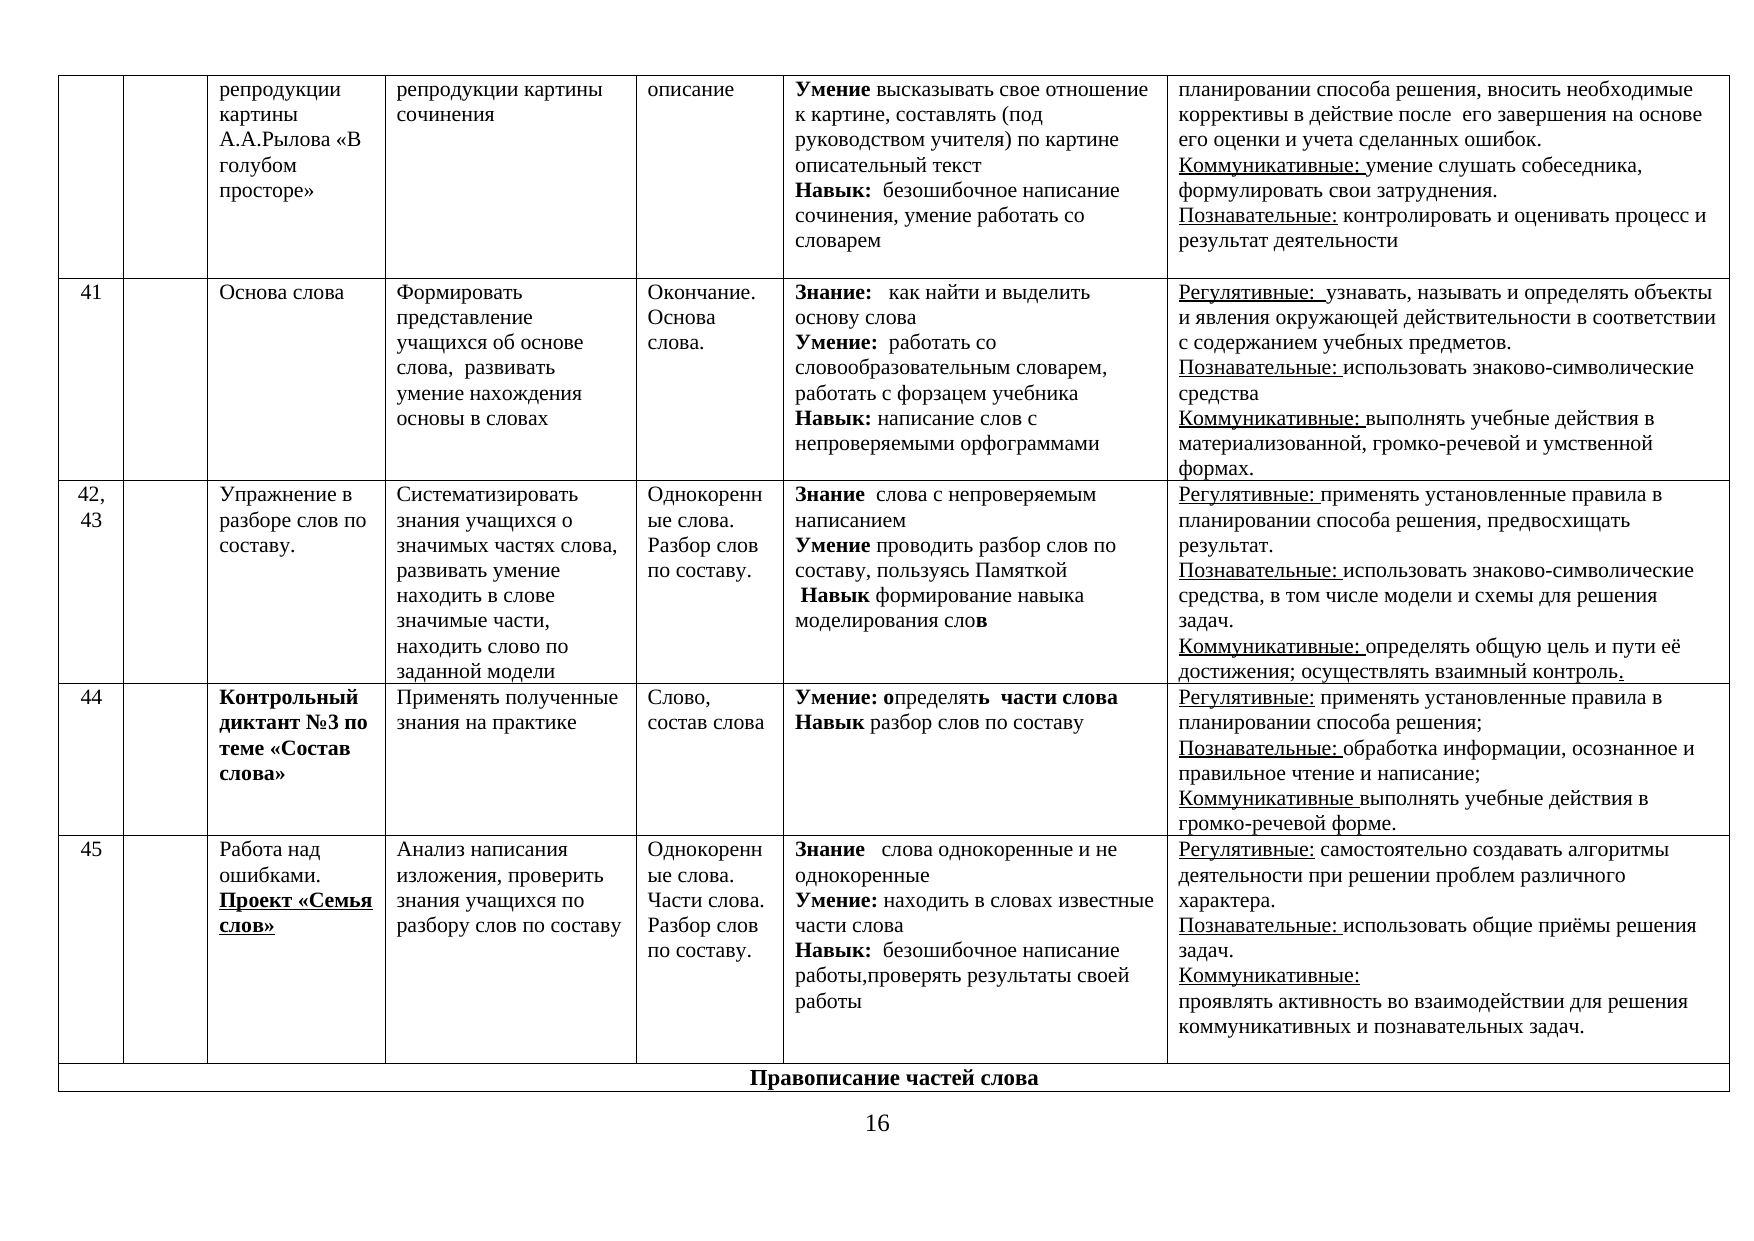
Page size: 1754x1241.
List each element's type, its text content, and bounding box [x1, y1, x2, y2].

table_cell Текст-описание [637, 76, 783, 278]
table_cell [124, 836, 207, 1063]
table_cell [124, 76, 207, 278]
table_cell Основа слова [208, 279, 385, 480]
table_cell [124, 684, 207, 835]
table_cell [124, 279, 207, 480]
table_cell Регулятивные: узнавать, называть и определять объекты и явления окружающей действительности в соответствии с содержанием учебных предметов. Познавательные: использовать знаково-символические средства Коммуникативные: выполнять учебные действия в материализованной, громко-речевой и умственной формах. [1168, 279, 1729, 480]
table_cell Слово, состав слова [637, 684, 783, 835]
table_cell Знание: как найти и выделить основу слова Умение: работать со словообразовательным словарем, работать с форзацем учебника Навык: написание слов с непроверяемыми орфограммами [784, 279, 1167, 480]
table_cell 41 [59, 279, 123, 480]
table_cell Однокоренные слова. Части слова. Разбор слов по составу. [637, 836, 783, 1063]
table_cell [784, 76, 1167, 278]
table_cell Правописание частей слова [59, 1064, 1729, 1091]
table_cell Однокоренные слова. Разбор слов по составу. [637, 481, 783, 683]
table_cell Систематизировать знания учащихся о значимых частях слова, развивать умение находить в слове значимые части, находить слово по заданной модели [386, 481, 636, 683]
table_cell [124, 481, 207, 683]
table_cell Регулятивные: применять установленные правила в планировании способа решения, предвосхищать результат. Познавательные: использовать знаково-символические средства, в том числе модели и схемы для решения задач. Коммуникативные: определять общую цель и пути её достижения; осуществлять взаимный контроль. [1168, 481, 1729, 683]
table_cell Применять полученные знания на практике [386, 684, 636, 835]
table_cell Работа над ошибками. Проект «Семья слов» [208, 836, 385, 1063]
table_cell 44 [59, 684, 123, 835]
table_cell Упражнение в разборе слов по составу. [208, 481, 385, 683]
table_cell Окончание. Основа слова. [637, 279, 783, 480]
table_cell Умение: определять части слова Навык разбор слов по составу [784, 684, 1167, 835]
table_cell 45 [59, 836, 123, 1063]
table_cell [208, 76, 385, 278]
table_cell Знание слова однокоренные и не однокоренные Умение: находить в словах известные части слова Навык: безошибочное написание работы,проверять результаты своей работы [784, 836, 1167, 1063]
table_cell Знание слова с непроверяемым написанием Умение проводить разбор слов по составу, пользуясь Памяткой Навык формирование навыка моделирования слов [784, 481, 1167, 683]
table_cell Регулятивные: самостоятельно создавать алгоритмы деятельности при решении проблем различного характера. Познавательные: использовать общие приёмы решения задач. Коммуникативные: проявлять активность во взаимодействии для решения коммуникативных и познавательных задач. [1168, 836, 1729, 1063]
table_cell Анализ написания изложения, проверить знания учащихся по разбору слов по составу [386, 836, 636, 1063]
table_cell Регулятивные: применять установленные правила в планировании способа решения; Познавательные: обработка информации, осознанное и правильное чтение и написание; Коммуникативные выполнять учебные действия в громко-речевой форме. [1168, 684, 1729, 835]
table_cell 40 [59, 76, 123, 278]
table_cell Контрольный диктант №3 по теме «Состав слова» [208, 684, 385, 835]
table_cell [1168, 76, 1729, 278]
table_cell Формировать представление учащихся об основе слова, развивать умение нахождения основы в словах [386, 279, 636, 480]
table_cell 42, 43 [59, 481, 123, 683]
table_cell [386, 76, 636, 278]
